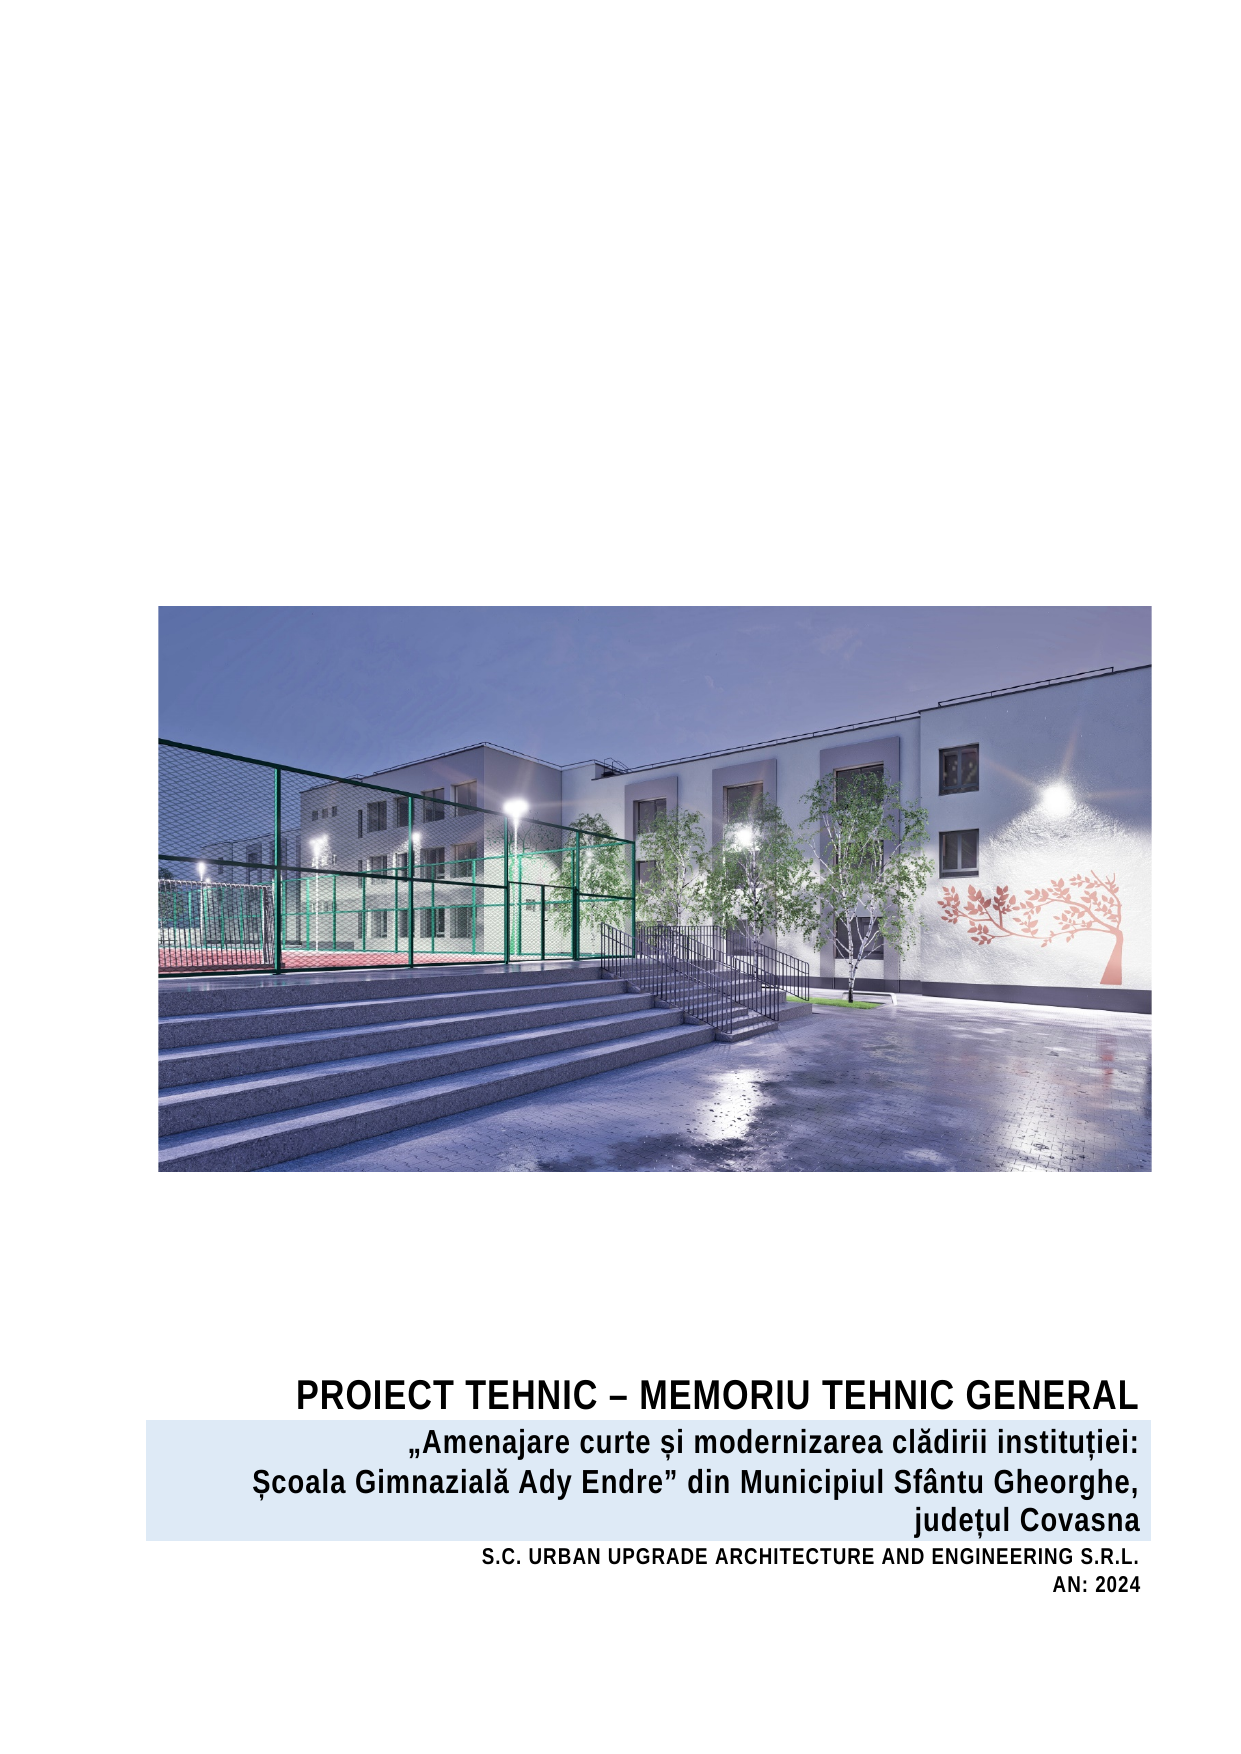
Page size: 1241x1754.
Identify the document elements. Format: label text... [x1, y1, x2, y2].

table_header [147, 576, 1152, 1253]
picture [158, 606, 1152, 1172]
table_cell S.C. URBAN UPGRADE ARCHITECTURE AND ENGINEERING S.R.L. AN: 2024 [146, 1541, 1151, 1600]
table_cell „Amenajare curte și modernizarea clădirii instituției: Școala Gimnazială Ady Endre” din Municipiul Sfântu Gheorghe, județul Covasna [146, 1420, 1151, 1541]
table_header PROIECT TEHNIC – MEMORIU TEHNIC GENERAL [146, 1368, 1151, 1420]
